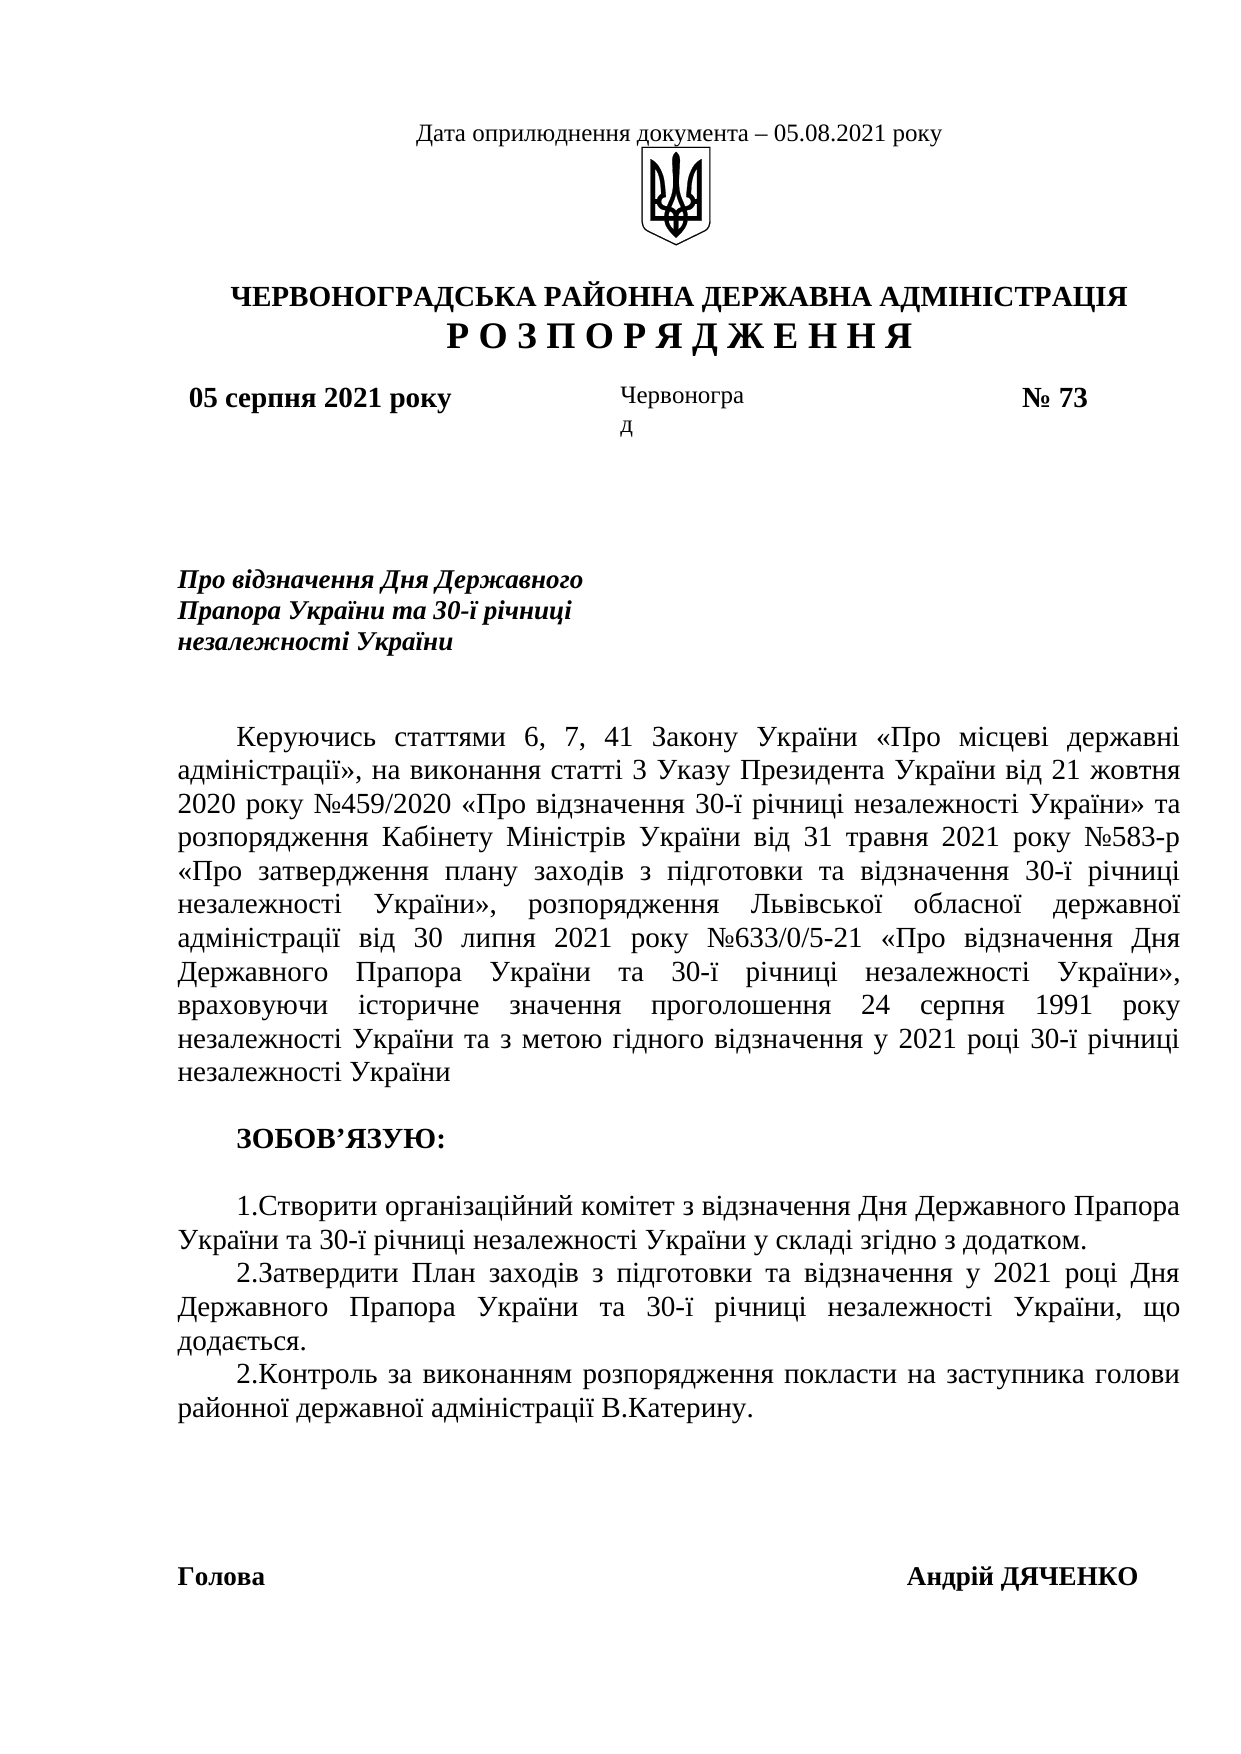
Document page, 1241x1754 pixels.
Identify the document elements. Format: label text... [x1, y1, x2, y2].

text 1.Створити організаційний комітет з відзначення Дня Державного Прапора України та 30-ї річниці незалежності України у складі згідно з додатком. [177, 1188, 1181, 1256]
text Керуючись статтями 6, 7, 41 Закону України «Про місцеві державні адміністрації», на виконання статті 3 Указу Президента України від 21 жовтня 2020 року №459/2020 «Про відзначення 30-ї річниці незалежності України» та розпорядження Кабінету Міністрів України від 31 травня 2021 року №583-р «Про затвердження плану заходів з підготовки та відзначення 30-ї річниці незалежності України», розпорядження Львівської обласної державної адміністрації від 30 липня 2021 року №633/0/5-21 «Про відзначення Дня Державного Прапора України та 30-ї річниці незалежності України», враховуючи історичне значення проголошення 24 серпня 1991 року незалежності України та з метою гідного відзначення у 2021 році 30-ї річниці незалежності України [177, 719, 1181, 1088]
text 2.Затвердити План заходів з підготовки та відзначення у 2021 році Дня Державного Прапора України та 30-ї річниці незалежності України, що додається. [177, 1256, 1181, 1356]
text ЗОБОВ’ЯЗУЮ: [177, 1121, 1181, 1155]
text Р О З П О Р Я Д Ж Е Н Н Я [177, 313, 1181, 356]
table_header Червоноград [609, 380, 768, 438]
text Дата оприлюднення документа – 05.08.2021 року [177, 118, 1181, 147]
text Голова Андрій ДЯЧЕНКО [177, 1549, 1181, 1591]
text ЧЕРВОНОГРАДСЬКА РАЙОННА ДЕРЖАВНА АДМІНІСТРАЦІЯ [177, 279, 1181, 313]
text Про відзначення Дня Державного Прапора України та 30-ї річниці [177, 563, 679, 625]
text незалежності України [177, 625, 679, 657]
table_header № 73 [768, 380, 1181, 438]
table_header 05 серпня 2021 року [177, 380, 609, 438]
text 2.Контроль за виконанням розпорядження покласти на заступника голови районної державної адміністрації В.Катерину. [177, 1356, 1181, 1423]
